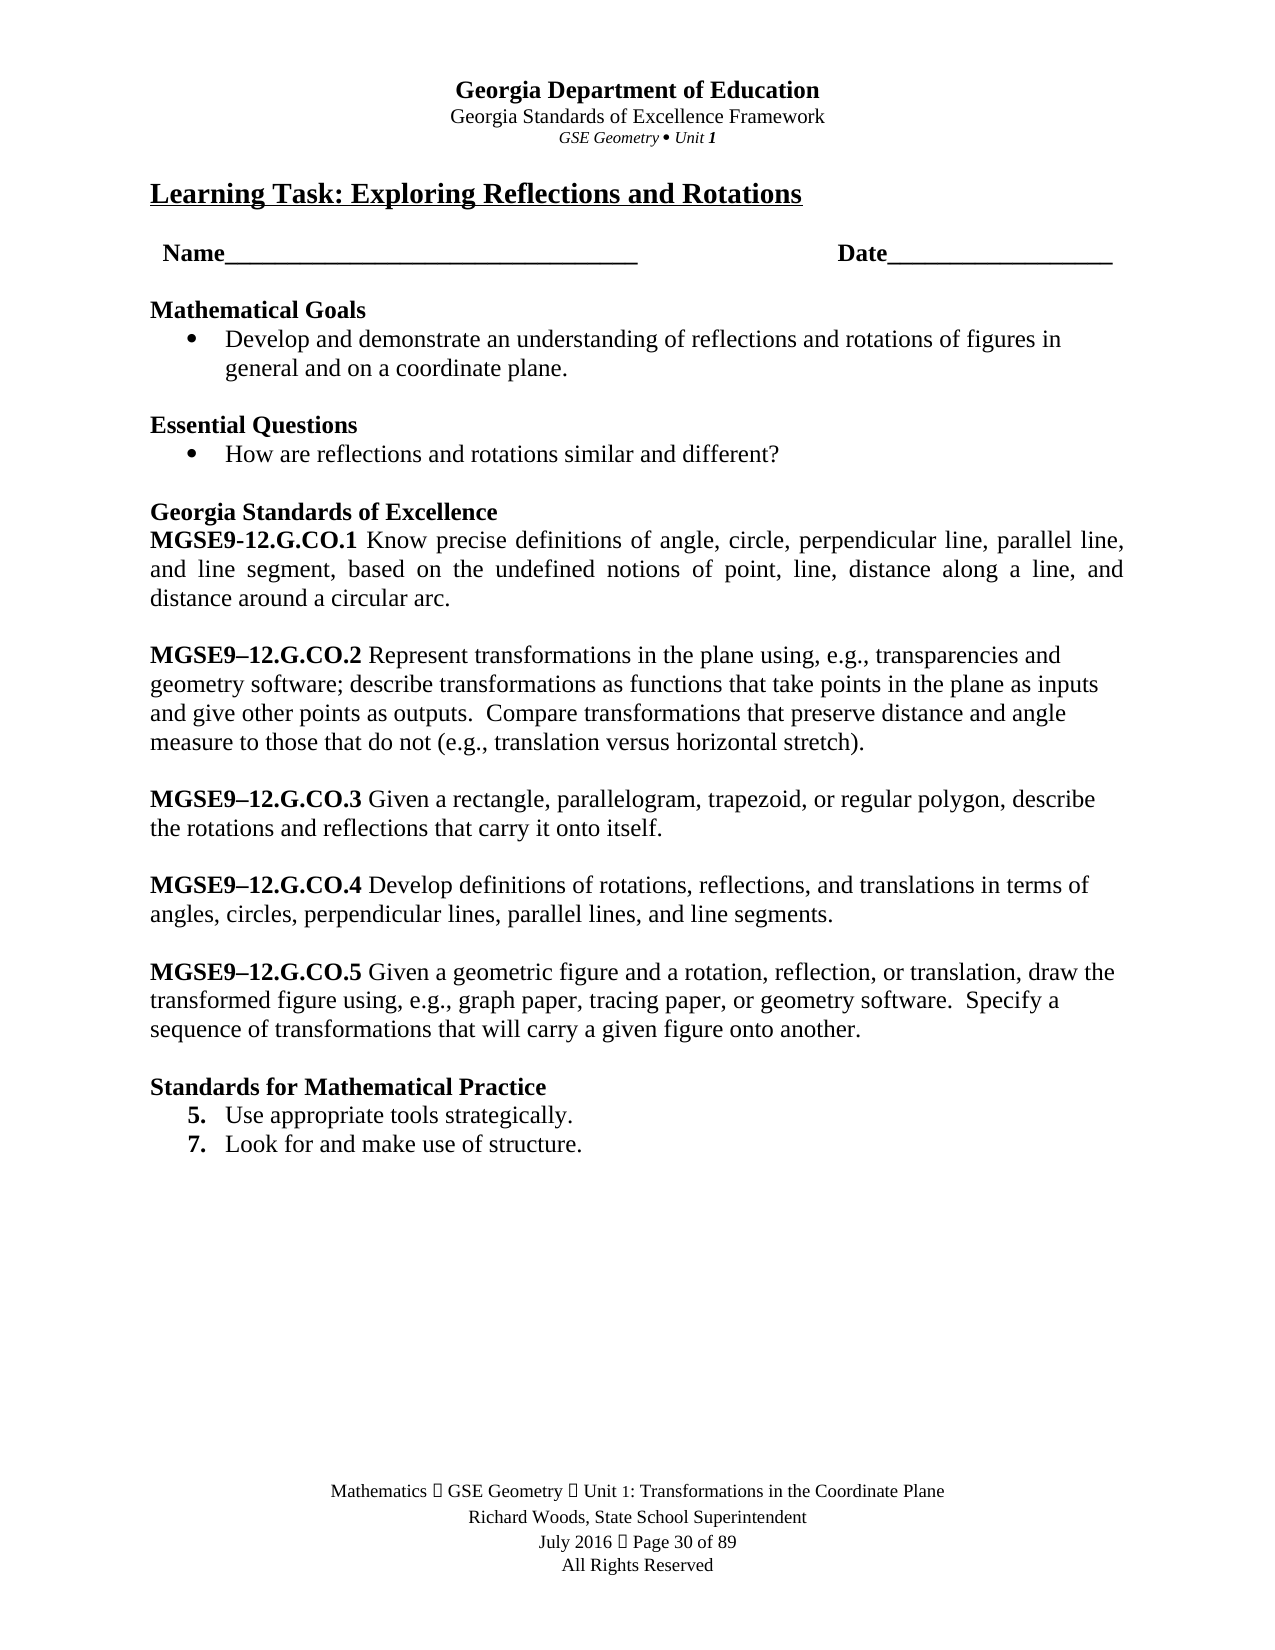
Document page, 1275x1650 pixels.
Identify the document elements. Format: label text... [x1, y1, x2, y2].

text Essential Questions [150, 411, 1125, 439]
text Mathematical Goals [150, 296, 1125, 324]
list How are reflections and rotations similar and different? [187, 439, 1125, 468]
text Learning Task: Exploring Reflections and Rotations [150, 176, 1125, 209]
text MGSE9-12.G.CO.1 Know precise definitions of angle, circle, perpendicular line, parallel line, and line segment, based on the undefined notions of point, line, distance along a line, and distance around a circular arc. [150, 526, 1125, 612]
list Develop and demonstrate an understanding of reflections and rotations of figures in general and on a coordinate plane. [187, 324, 1125, 382]
text 7. Look for and make use of structure. [187, 1129, 1125, 1158]
text MGSE9–12.G.CO.3 Given a rectangle, parallelogram, trapezoid, or regular polygon, describe the rotations and reflections that carry it onto itself. [150, 784, 1125, 842]
text Name_________________________________ Date__________________ [150, 238, 1125, 267]
text Georgia Standards of Excellence [150, 497, 1125, 526]
text Standards for Mathematical Practice [150, 1072, 1125, 1101]
text MGSE9–12.G.CO.4 Develop definitions of rotations, reflections, and translations in terms of angles, circles, perpendicular lines, parallel lines, and line segments. [150, 871, 1125, 928]
text MGSE9–12.G.CO.5 Given a geometric figure and a rotation, reflection, or translation, draw the transformed figure using, e.g., graph paper, tracing paper, or geometry software. Specify a sequence of transformations that will carry a given figure onto another. [150, 957, 1125, 1043]
text 5. Use appropriate tools strategically. [187, 1101, 1125, 1129]
text MGSE9–12.G.CO.2 Represent transformations in the plane using, e.g., transparencies and geometry software; describe transformations as functions that take points in the plane as inputs and give other points as outputs. Compare transformations that preserve distance and angle measure to those that do not (e.g., translation versus horizontal stretch). [150, 641, 1125, 756]
